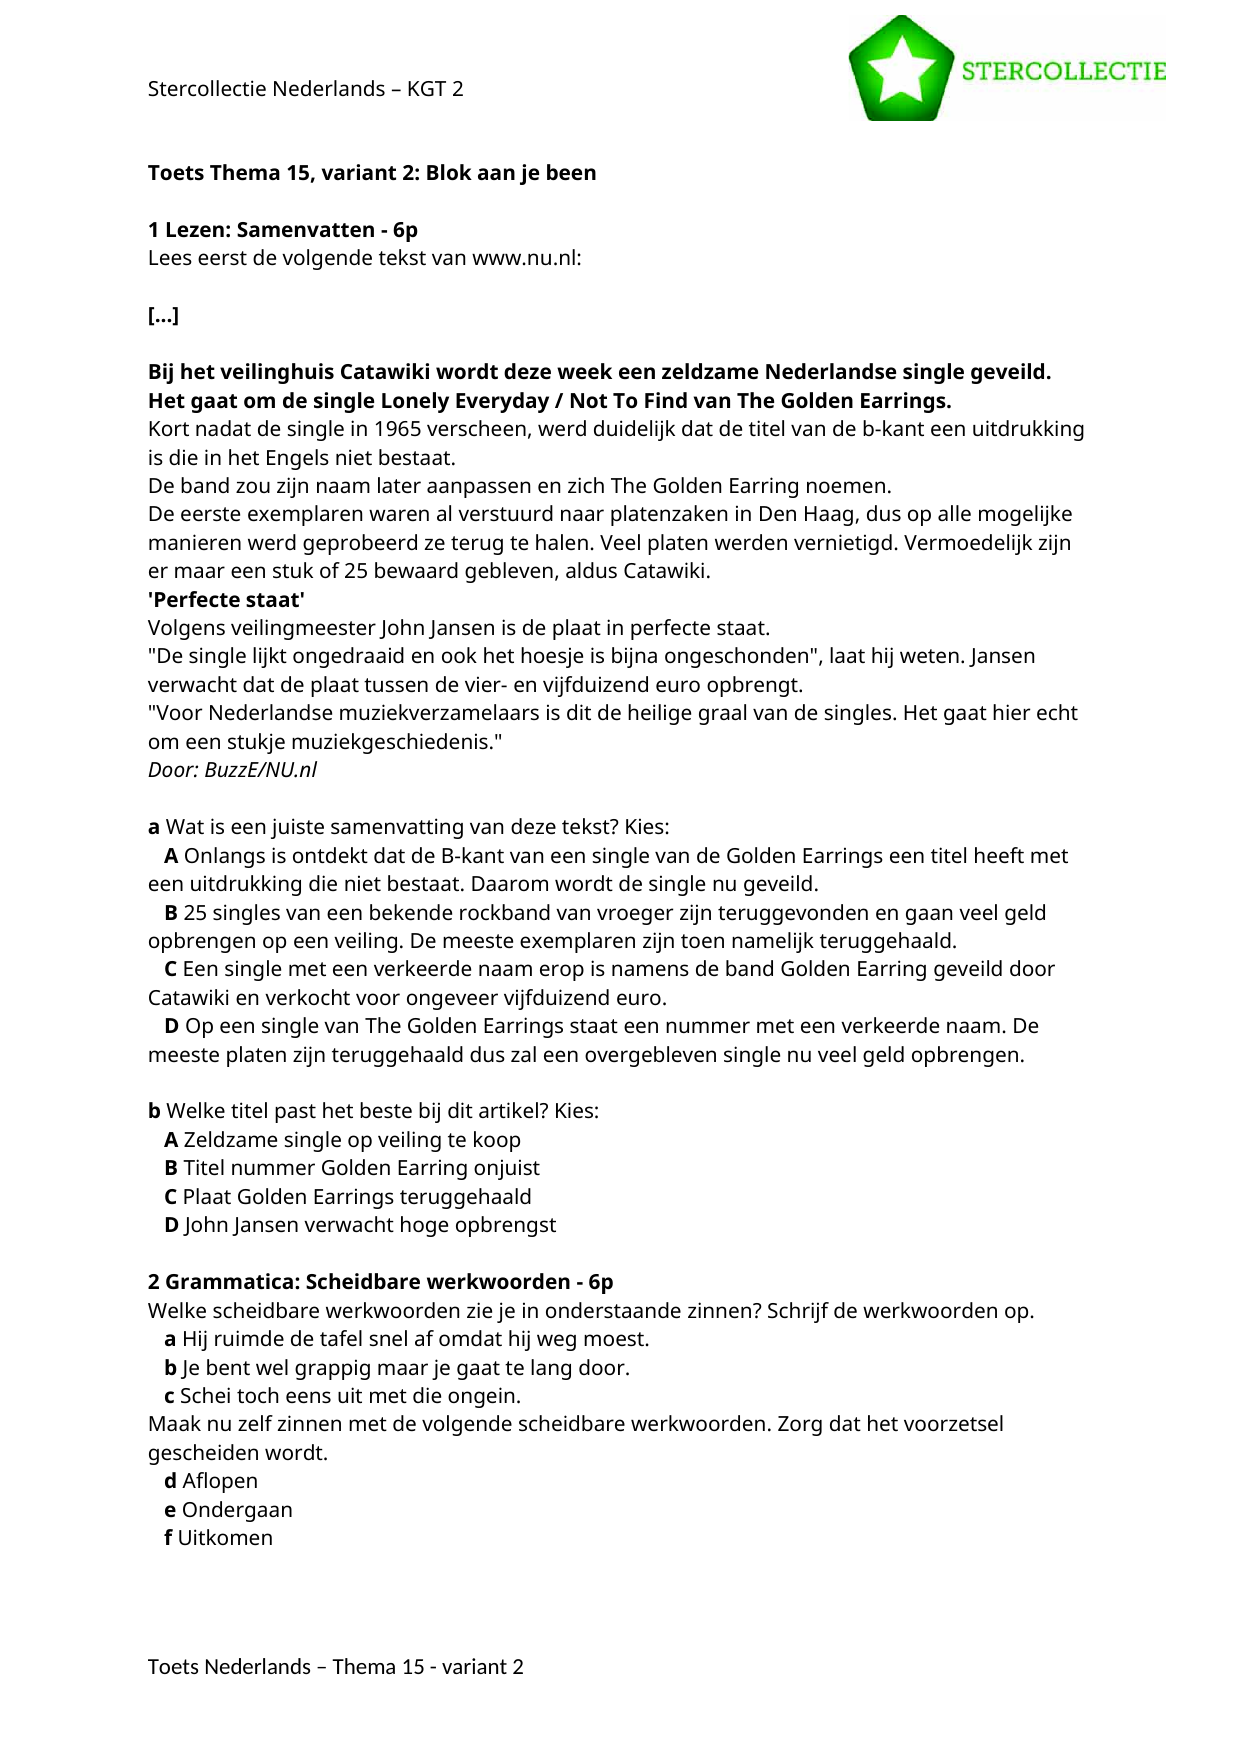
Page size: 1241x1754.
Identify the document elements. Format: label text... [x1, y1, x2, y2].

text D John Jansen verwacht hoge opbrengst [148, 1210, 1093, 1239]
text 'Perfecte staat' [148, 585, 1093, 613]
text A Zeldzame single op veiling te koop [148, 1125, 1093, 1153]
text Bij het veilinghuis Catawiki wordt deze week een zeldzame Nederlandse single geveild. Het gaat om de single Lonely Everyday / Not To Find van The Golden Earrings. [148, 357, 1093, 414]
text Volgens veilingmeester John Jansen is de plaat in perfecte staat. [148, 613, 1093, 642]
text B 25 singles van een bekende rockband van vroeger zijn teruggevonden en gaan veel geld opbrengen op een veiling. De meeste exemplaren zijn toen namelijk teruggehaald. [148, 898, 1093, 954]
text a Hij ruimde de tafel snel af omdat hij weg moest. [148, 1324, 1093, 1353]
text "Voor Nederlandse muziekverzamelaars is dit de heilige graal van de singles. Het gaat hier echt om een stukje muziekgeschiedenis." [148, 698, 1093, 755]
text 1 Lezen: Samenvatten - 6p [148, 215, 1093, 243]
text De band zou zijn naam later aanpassen en zich The Golden Earring noemen. [148, 471, 1093, 499]
text e Ondergaan [148, 1495, 1093, 1523]
text c Schei toch eens uit met die ongein. [148, 1381, 1093, 1409]
text C Een single met een verkeerde naam erop is namens de band Golden Earring geveild door Catawiki en verkocht voor ongeveer vijfduizend euro. [148, 954, 1093, 1011]
text C Plaat Golden Earrings teruggehaald [148, 1182, 1093, 1210]
text b Je bent wel grappig maar je gaat te lang door. [148, 1353, 1093, 1381]
text Kort nadat de single in 1965 verscheen, werd duidelijk dat de titel van de b-kant een uitdrukking is die in het Engels niet bestaat. [148, 414, 1093, 471]
text a Wat is een juiste samenvatting van deze tekst? Kies: [148, 812, 1093, 841]
text A Onlangs is ontdekt dat de B-kant van een single van de Golden Earrings een titel heeft met een uitdrukking die niet bestaat. Daarom wordt de single nu geveild. [148, 841, 1093, 898]
text d Aflopen [148, 1466, 1093, 1495]
text Welke scheidbare werkwoorden zie je in onderstaande zinnen? Schrijf de werkwoorden op. [148, 1296, 1093, 1324]
text Toets Thema 15, variant 2: Blok aan je been [148, 158, 1093, 187]
text "De single lijkt ongedraaid en ook het hoesje is bijna ongeschonden", laat hij weten. Jansen verwacht dat de plaat tussen de vier- en vijfduizend euro opbrengt. [148, 642, 1093, 698]
text De eerste exemplaren waren al verstuurd naar platenzaken in Den Haag, dus op alle mogelijke manieren werd geprobeerd ze terug te halen. Veel platen werden vernietigd. Vermoedelijk zijn er maar een stuk of 25 bewaard gebleven, aldus Catawiki. [148, 499, 1093, 585]
picture [848, 15, 1166, 121]
text Door: BuzzE/NU.nl [148, 755, 1093, 784]
text b Welke titel past het beste bij dit artikel? Kies: [148, 1097, 1093, 1125]
text 2 Grammatica: Scheidbare werkwoorden - 6p [148, 1267, 1093, 1296]
text Maak nu zelf zinnen met de volgende scheidbare werkwoorden. Zorg dat het voorzetsel gescheiden wordt. [148, 1409, 1093, 1466]
text [...] [148, 300, 1093, 329]
text B Titel nummer Golden Earring onjuist [148, 1153, 1093, 1182]
text Lees eerst de volgende tekst van www.nu.nl: [148, 243, 1093, 272]
text f Uitkomen [148, 1523, 1093, 1552]
text D Op een single van The Golden Earrings staat een nummer met een verkeerde naam. De meeste platen zijn teruggehaald dus zal een overgebleven single nu veel geld opbrengen. [148, 1011, 1093, 1068]
